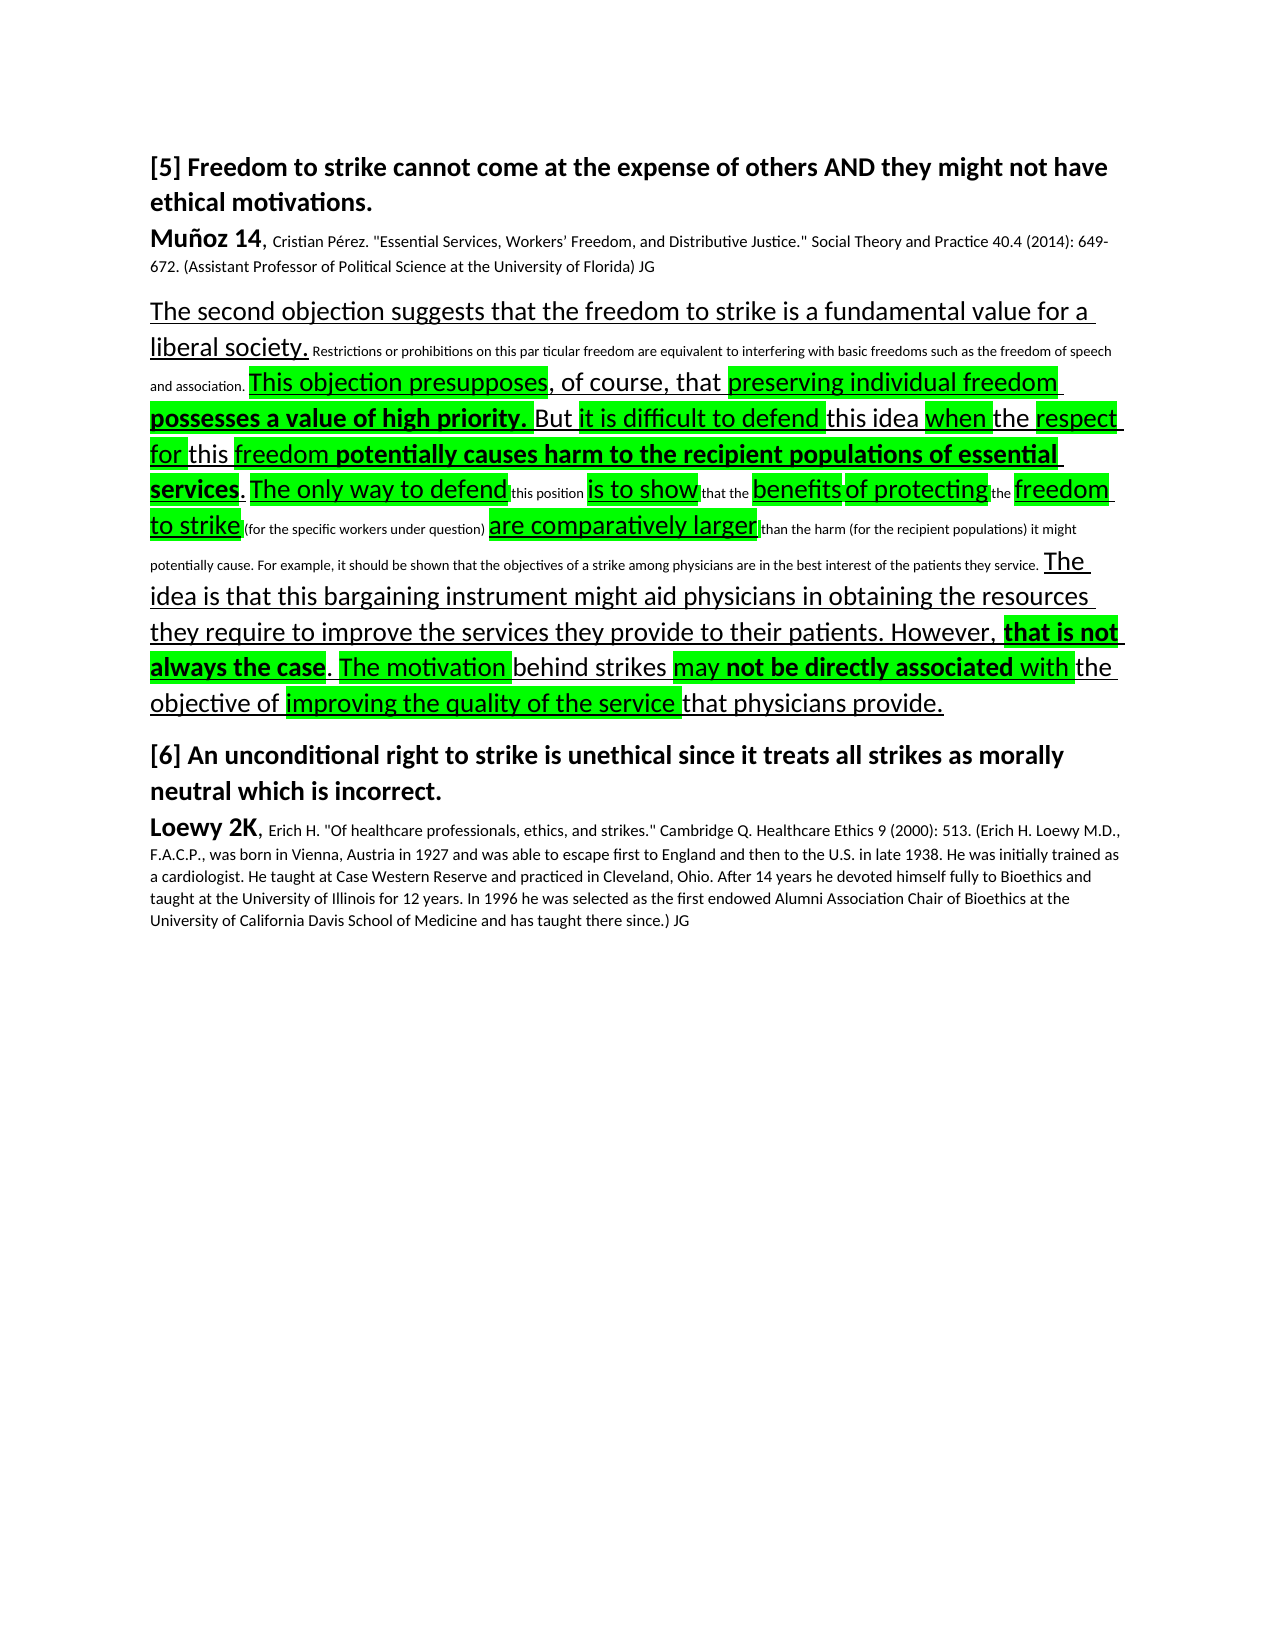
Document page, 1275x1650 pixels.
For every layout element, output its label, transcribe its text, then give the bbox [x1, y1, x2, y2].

subtitle [6] An unconditional right to strike is unethical since it treats all strikes as morally neutral which is incorrect. [150, 738, 1125, 807]
text Loewy 2K, Erich H. "Of healthcare professionals, ethics, and strikes." Cambridge Q. Healthcare Ethics 9 (2000): 513. (Erich H. Loewy M.D., F.A.C.P., was born in Vienna, Austria in 1927 and was able to escape first to England and then to the U.S. in late 1938. He was initially trained as a cardiologist. He taught at Case Western Reserve and practiced in Cleveland, Ohio. After 14 years he devoted himself fully to Bioethics and taught at the University of Illinois for 12 years. In 1996 he was selected as the first endowed Alumni Association Chair of Bioethics at the University of California Davis School of Medicine and has taught there since.) JG [150, 810, 1125, 930]
subtitle [5] Freedom to strike cannot come at the expense of others AND they might not have ethical motivations. [150, 150, 1125, 219]
text The second objection suggests that the freedom to strike is a fundamental value for a liberal society. Restrictions or prohibitions on this par ticular freedom are equivalent to interfering with basic freedoms such as the freedom of speech and association. This objection presupposes, of course, that preserving individual freedom possesses a value of high priority. But it is difficult to defend this idea when the respect for this freedom potentially causes harm to the recipient populations of essential services. The only way to defend this position is to show that the benefits of protecting the freedom to strike (for the specific workers under question) are comparatively larger than the harm (for the recipient populations) it might potentially cause. For example, it should be shown that the objectives of a strike among physicians are in the best interest of the patients they service. The idea is that this bargaining instrument might aid physicians in obtaining the resources they require to improve the services they provide to their patients. However, that is not always the case. The motivation behind strikes may not be directly associated with the objective of improving the quality of the service that physicians provide. [150, 294, 1125, 643]
text Muñoz 14, Cristian Pérez. "Essential Services, Workers’ Freedom, and Distributive Justice." Social Theory and Practice 40.4 (2014): 649-672. (Assistant Professor of Political Science at the University of Florida) JG [150, 221, 1125, 276]
